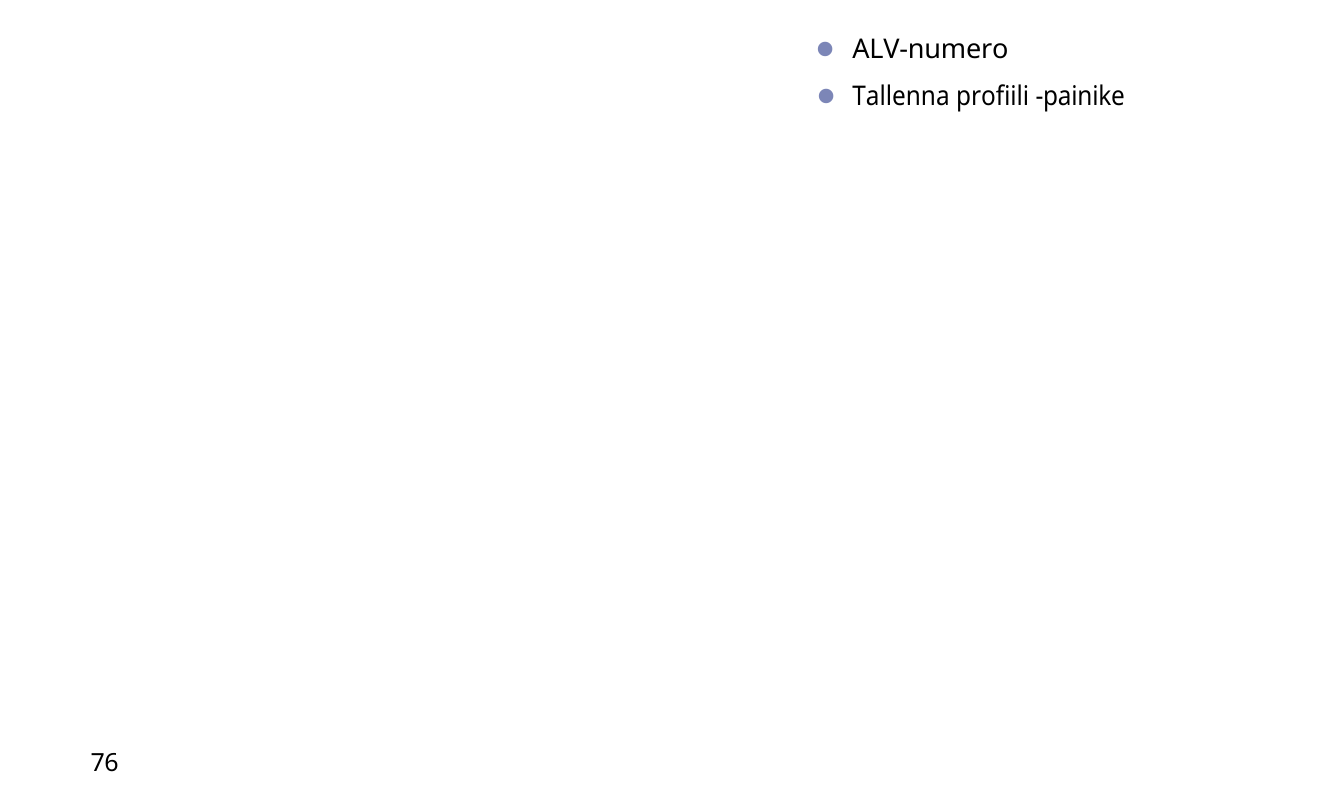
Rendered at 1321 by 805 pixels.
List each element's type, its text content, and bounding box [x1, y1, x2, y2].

list ALV-numero [816, 29, 1258, 66]
list Tallenna profiili -painike [817, 76, 1258, 113]
